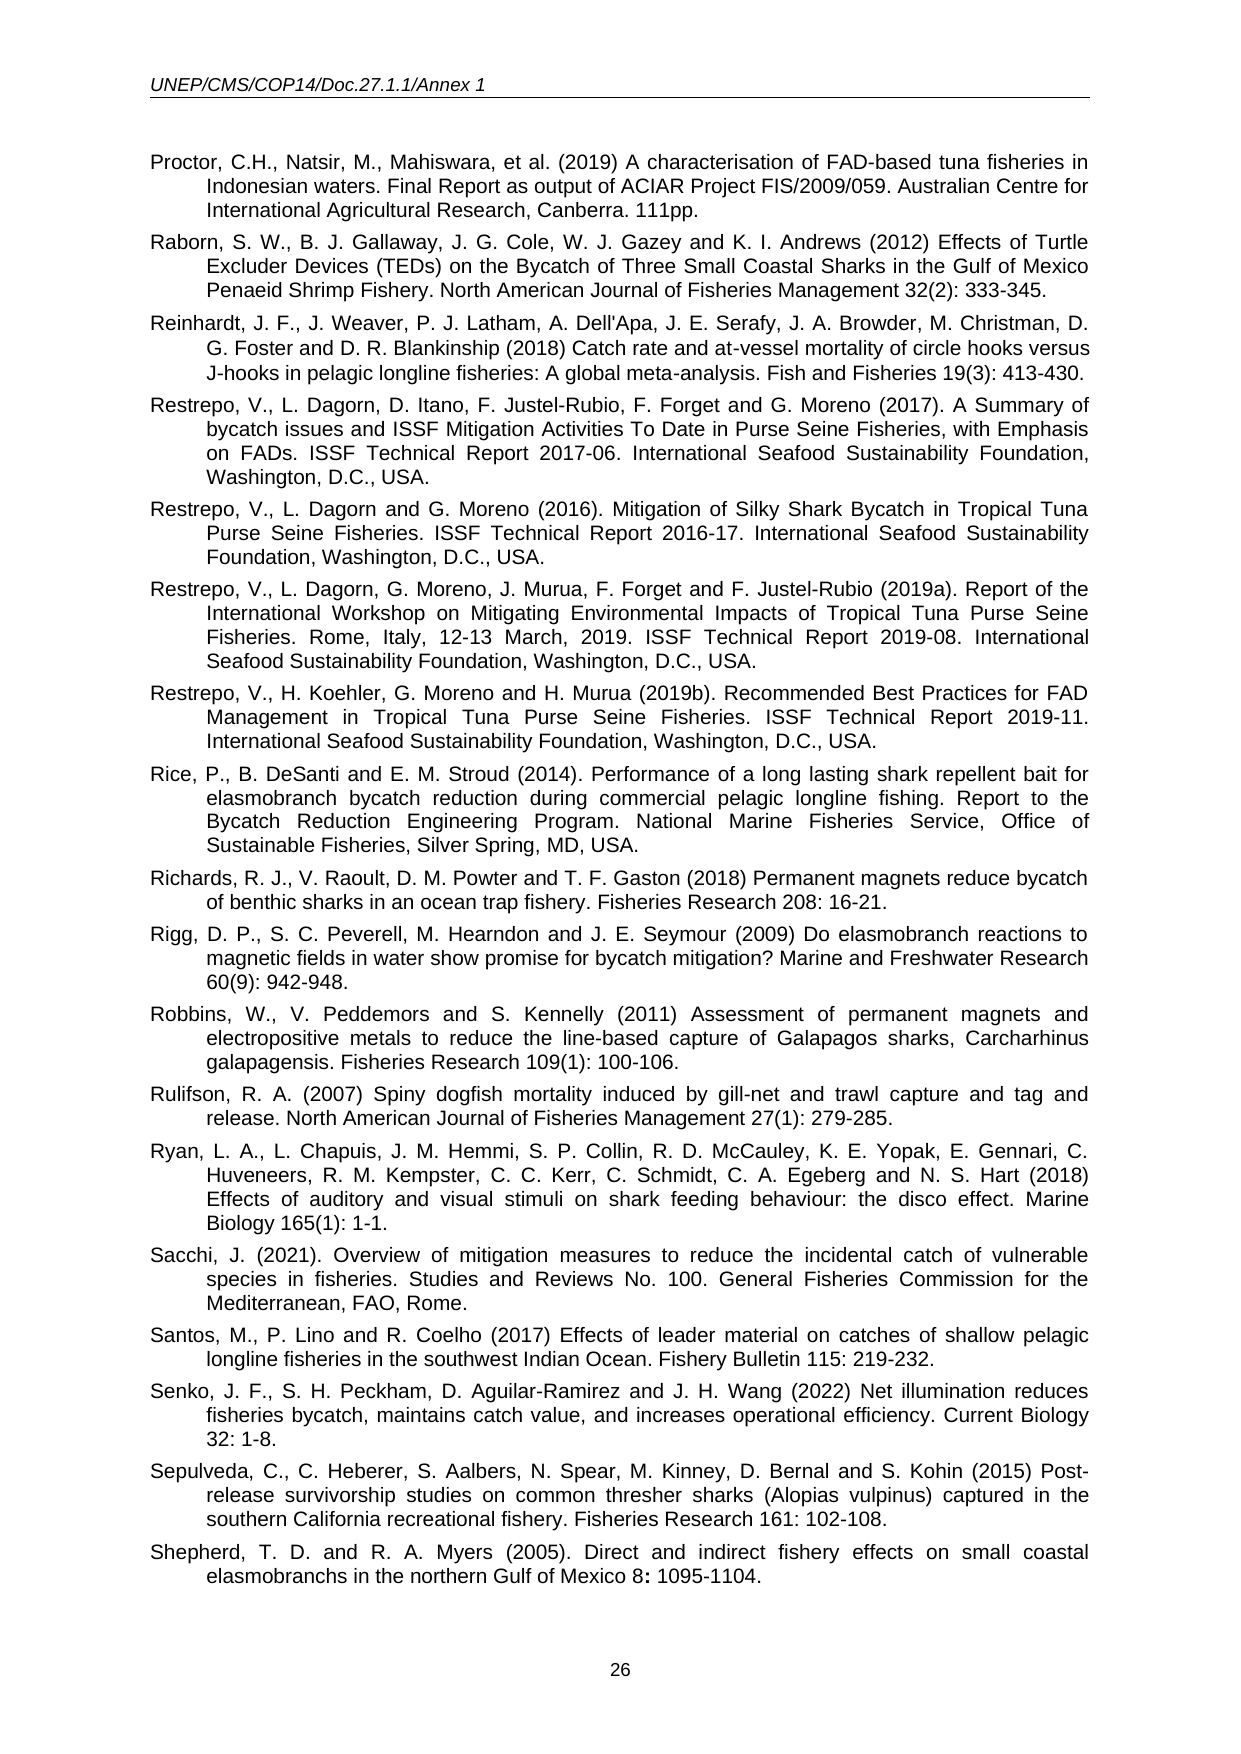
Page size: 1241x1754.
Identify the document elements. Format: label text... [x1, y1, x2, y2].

text Rigg, D. P., S. C. Peverell, M. Hearndon and J. E. Seymour (2009) Do elasmobranch reactions to magnetic fields in water show promise for bycatch mitigation? Marine and Freshwater Research 60(9): 942-948. [150, 922, 1090, 994]
text Rice, P., B. DeSanti and E. M. Stroud (2014). Performance of a long lasting shark repellent bait for elasmobranch bycatch reduction during commercial pelagic longline fishing. Report to the Bycatch Reduction Engineering Program. National Marine Fisheries Service, Office of Sustainable Fisheries, Silver Spring, MD, USA. [150, 761, 1090, 857]
text Restrepo, V., L. Dagorn, D. Itano, F. Justel-Rubio, F. Forget and G. Moreno (2017). A Summary of bycatch issues and ISSF Mitigation Activities To Date in Purse Seine Fisheries, with Emphasis on FADs. ISSF Technical Report 2017-06. International Seafood Sustainability Foundation, Washington, D.C., USA. [150, 393, 1090, 488]
text Shepherd, T. D. and R. A. Myers (2005). Direct and indirect fishery effects on small coastal elasmobranchs in the northern Gulf of Mexico 8: 1095-1104. [150, 1539, 1090, 1587]
text Sacchi, J. (2021). Overview of mitigation measures to reduce the incidental catch of vulnerable species in fisheries. Studies and Reviews No. 100. General Fisheries Commission for the Mediterranean, FAO, Rome. [150, 1243, 1090, 1314]
text Richards, R. J., V. Raoult, D. M. Powter and T. F. Gaston (2018) Permanent magnets reduce bycatch of benthic sharks in an ocean trap fishery. Fisheries Research 208: 16-21. [150, 866, 1090, 913]
text Ryan, L. A., L. Chapuis, J. M. Hemmi, S. P. Collin, R. D. McCauley, K. E. Yopak, E. Gennari, C. Huveneers, R. M. Kempster, C. C. Kerr, C. Schmidt, C. A. Egeberg and N. S. Hart (2018) Effects of auditory and visual stimuli on shark feeding behaviour: the disco effect. Marine Biology 165(1): 1-1. [150, 1138, 1090, 1234]
text Senko, J. F., S. H. Peckham, D. Aguilar-Ramirez and J. H. Wang (2022) Net illumination reduces fisheries bycatch, maintains catch value, and increases operational efficiency. Current Biology 32: 1-8. [150, 1379, 1090, 1451]
text Proctor, C.H., Natsir, M., Mahiswara, et al. (2019) A characterisation of FAD-based tuna fisheries in Indonesian waters. Final Report as output of ACIAR Project FIS/2009/059. Australian Centre for International Agricultural Research, Canberra. 111pp. [150, 150, 1090, 222]
text Restrepo, V., H. Koehler, G. Moreno and H. Murua (2019b). Recommended Best Practices for FAD Management in Tropical Tuna Purse Seine Fisheries. ISSF Technical Report 2019-11. International Seafood Sustainability Foundation, Washington, D.C., USA. [150, 681, 1090, 753]
text Rulifson, R. A. (2007) Spiny dogfish mortality induced by gill-net and trawl capture and tag and release. North American Journal of Fisheries Management 27(1): 279-285. [150, 1082, 1090, 1130]
text Santos, M., P. Lino and R. Coelho (2017) Effects of leader material on catches of shallow pelagic longline fisheries in the southwest Indian Ocean. Fishery Bulletin 115: 219-232. [150, 1323, 1090, 1371]
text Robbins, W., V. Peddemors and S. Kennelly (2011) Assessment of permanent magnets and electropositive metals to reduce the line-based capture of Galapagos sharks, Carcharhinus galapagensis. Fisheries Research 109(1): 100-106. [150, 1002, 1090, 1074]
text Sepulveda, C., C. Heberer, S. Aalbers, N. Spear, M. Kinney, D. Bernal and S. Kohin (2015) Post-release survivorship studies on common thresher sharks (Alopias vulpinus) captured in the southern California recreational fishery. Fisheries Research 161: 102-108. [150, 1459, 1090, 1531]
text Restrepo, V., L. Dagorn, G. Moreno, J. Murua, F. Forget and F. Justel-Rubio (2019a). Report of the International Workshop on Mitigating Environmental Impacts of Tropical Tuna Purse Seine Fisheries. Rome, Italy, 12-13 March, 2019. ISSF Technical Report 2019-08. International Seafood Sustainability Foundation, Washington, D.C., USA. [150, 577, 1090, 673]
text Restrepo, V., L. Dagorn and G. Moreno (2016). Mitigation of Silky Shark Bycatch in Tropical Tuna Purse Seine Fisheries. ISSF Technical Report 2016-17. International Seafood Sustainability Foundation, Washington, D.C., USA. [150, 497, 1090, 569]
text Reinhardt, J. F., J. Weaver, P. J. Latham, A. Dell'Apa, J. E. Serafy, J. A. Browder, M. Christman, D. G. Foster and D. R. Blankinship (2018) Catch rate and at‐vessel mortality of circle hooks versus J‐hooks in pelagic longline fisheries: A global meta‐analysis. Fish and Fisheries 19(3): 413-430. [150, 310, 1090, 384]
text Raborn, S. W., B. J. Gallaway, J. G. Cole, W. J. Gazey and K. I. Andrews (2012) Effects of Turtle Excluder Devices (TEDs) on the Bycatch of Three Small Coastal Sharks in the Gulf of Mexico Penaeid Shrimp Fishery. North American Journal of Fisheries Management 32(2): 333-345. [150, 230, 1090, 302]
